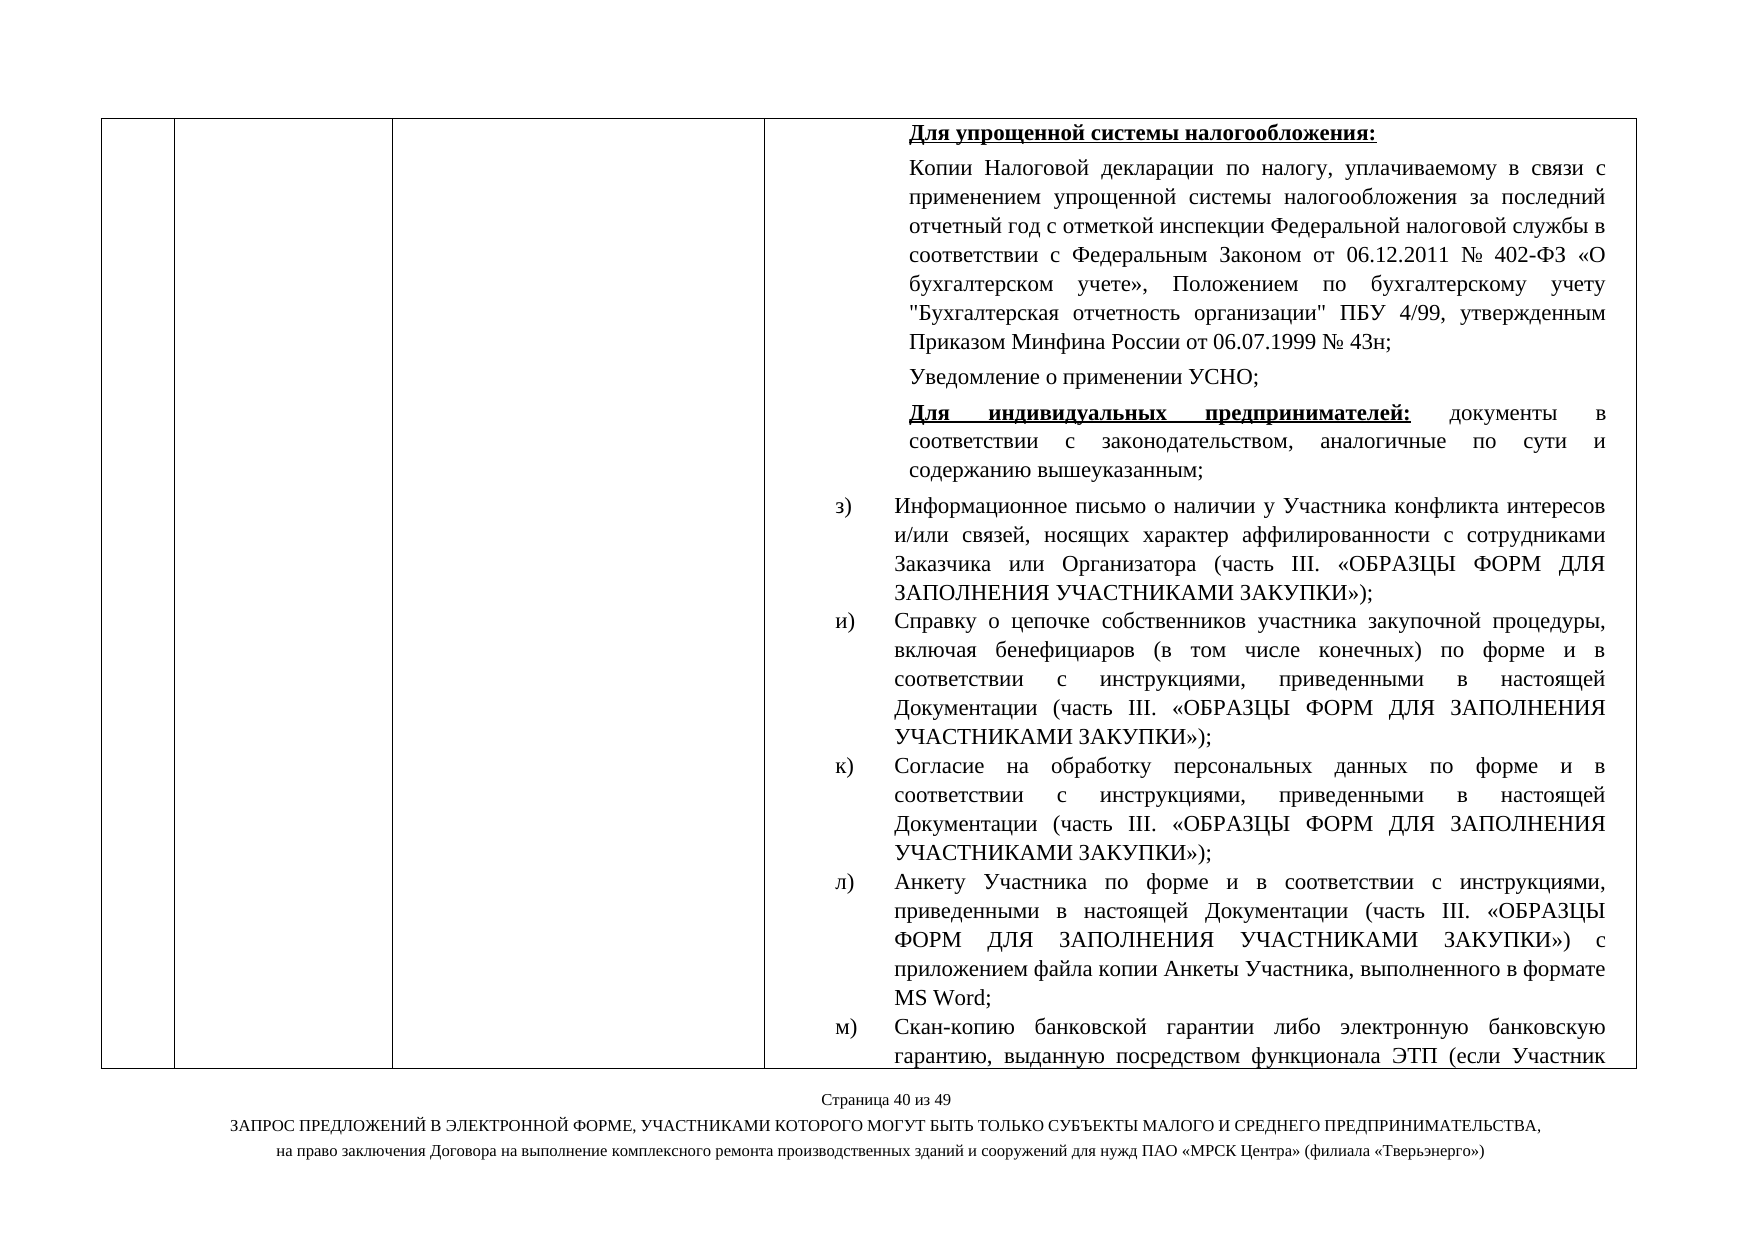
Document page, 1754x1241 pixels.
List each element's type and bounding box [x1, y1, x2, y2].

table_cell [175, 119, 392, 1068]
table_cell [102, 119, 174, 1068]
table_cell [765, 119, 1636, 1068]
table_cell [393, 119, 764, 1068]
